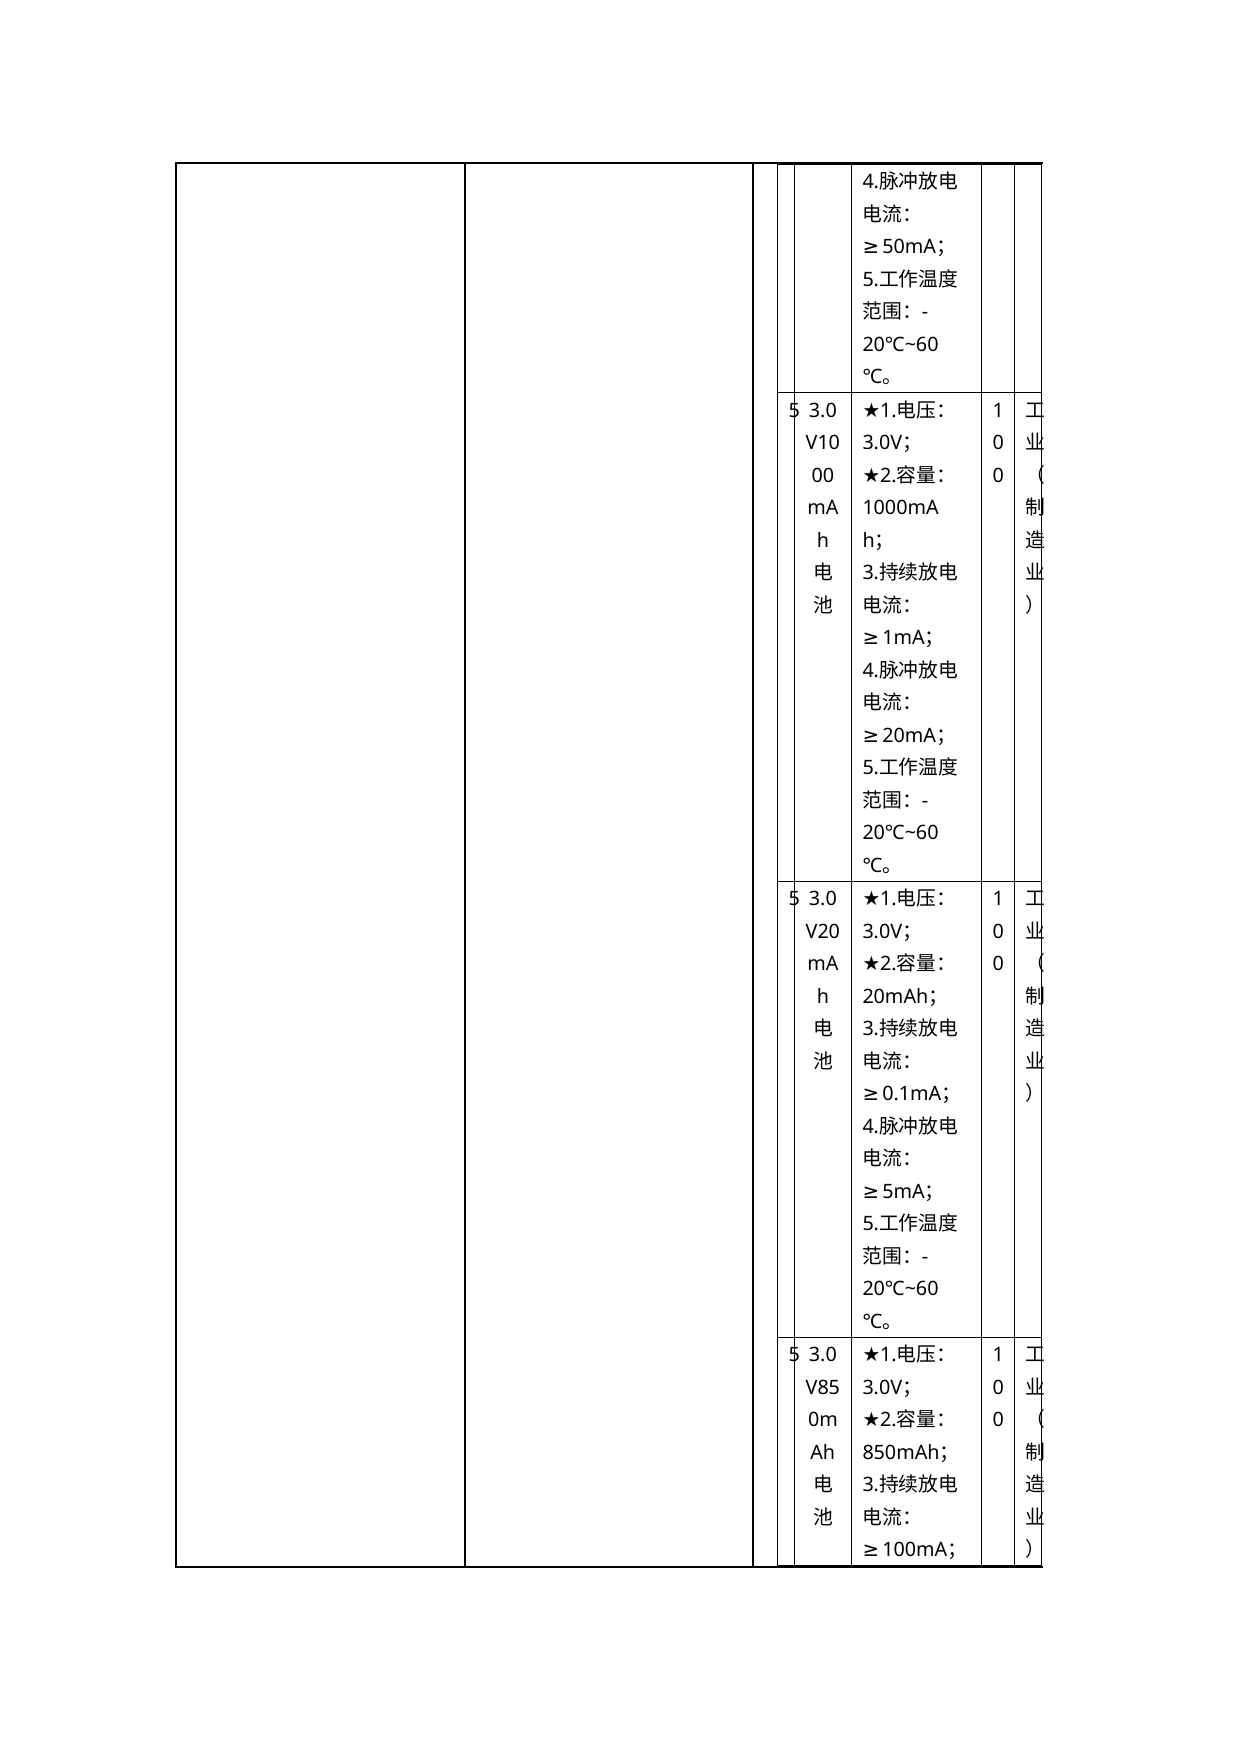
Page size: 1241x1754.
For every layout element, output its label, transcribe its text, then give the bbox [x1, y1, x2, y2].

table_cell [778, 165, 794, 392]
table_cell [982, 165, 1014, 392]
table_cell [795, 1338, 851, 1565]
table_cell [1015, 165, 1041, 392]
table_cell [1015, 1338, 1041, 1565]
table_cell [466, 164, 752, 1566]
table_cell 注：1.以上“★”号技术指标均为实质性要求，负偏离视为无效响应文件。 2.非“★”号技术指标负偏离10项以上的响应文件无效。以一级序号阿拉伯数字（如 “1.”“2.”“3.”…“1.1”“1.2”“1.3”…）为一项（标题除外）；阿拉伯数字序号下有多级序号的，以最小级阿拉伯数字序号为1项。 [795, 882, 851, 1337]
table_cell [778, 1338, 794, 1565]
table_cell 注：1.以上“★”号技术指标均为实质性要求，负偏离视为无效响应文件。 2.非“★”号技术指标负偏离10项以上的响应文件无效。以一级序号阿拉伯数字（如 “1.”“2.”“3.”…“1.1”“1.2”“1.3”…）为一项（标题除外）；阿拉伯数字序号下有多级序号的，以最小级阿拉伯数字序号为1项。 [982, 393, 1014, 881]
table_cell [754, 164, 777, 1566]
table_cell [982, 1338, 1014, 1565]
table_cell 1 [177, 164, 464, 1566]
table_cell 注：1.以上“★”号技术指标均为实质性要求，负偏离视为无效响应文件。 2.非“★”号技术指标负偏离10项以上的响应文件无效。以一级序号阿拉伯数字（如 “1.”“2.”“3.”…“1.1”“1.2”“1.3”…）为一项（标题除外）；阿拉伯数字序号下有多级序号的，以最小级阿拉伯数字序号为1项。 [795, 393, 851, 881]
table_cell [795, 165, 851, 392]
